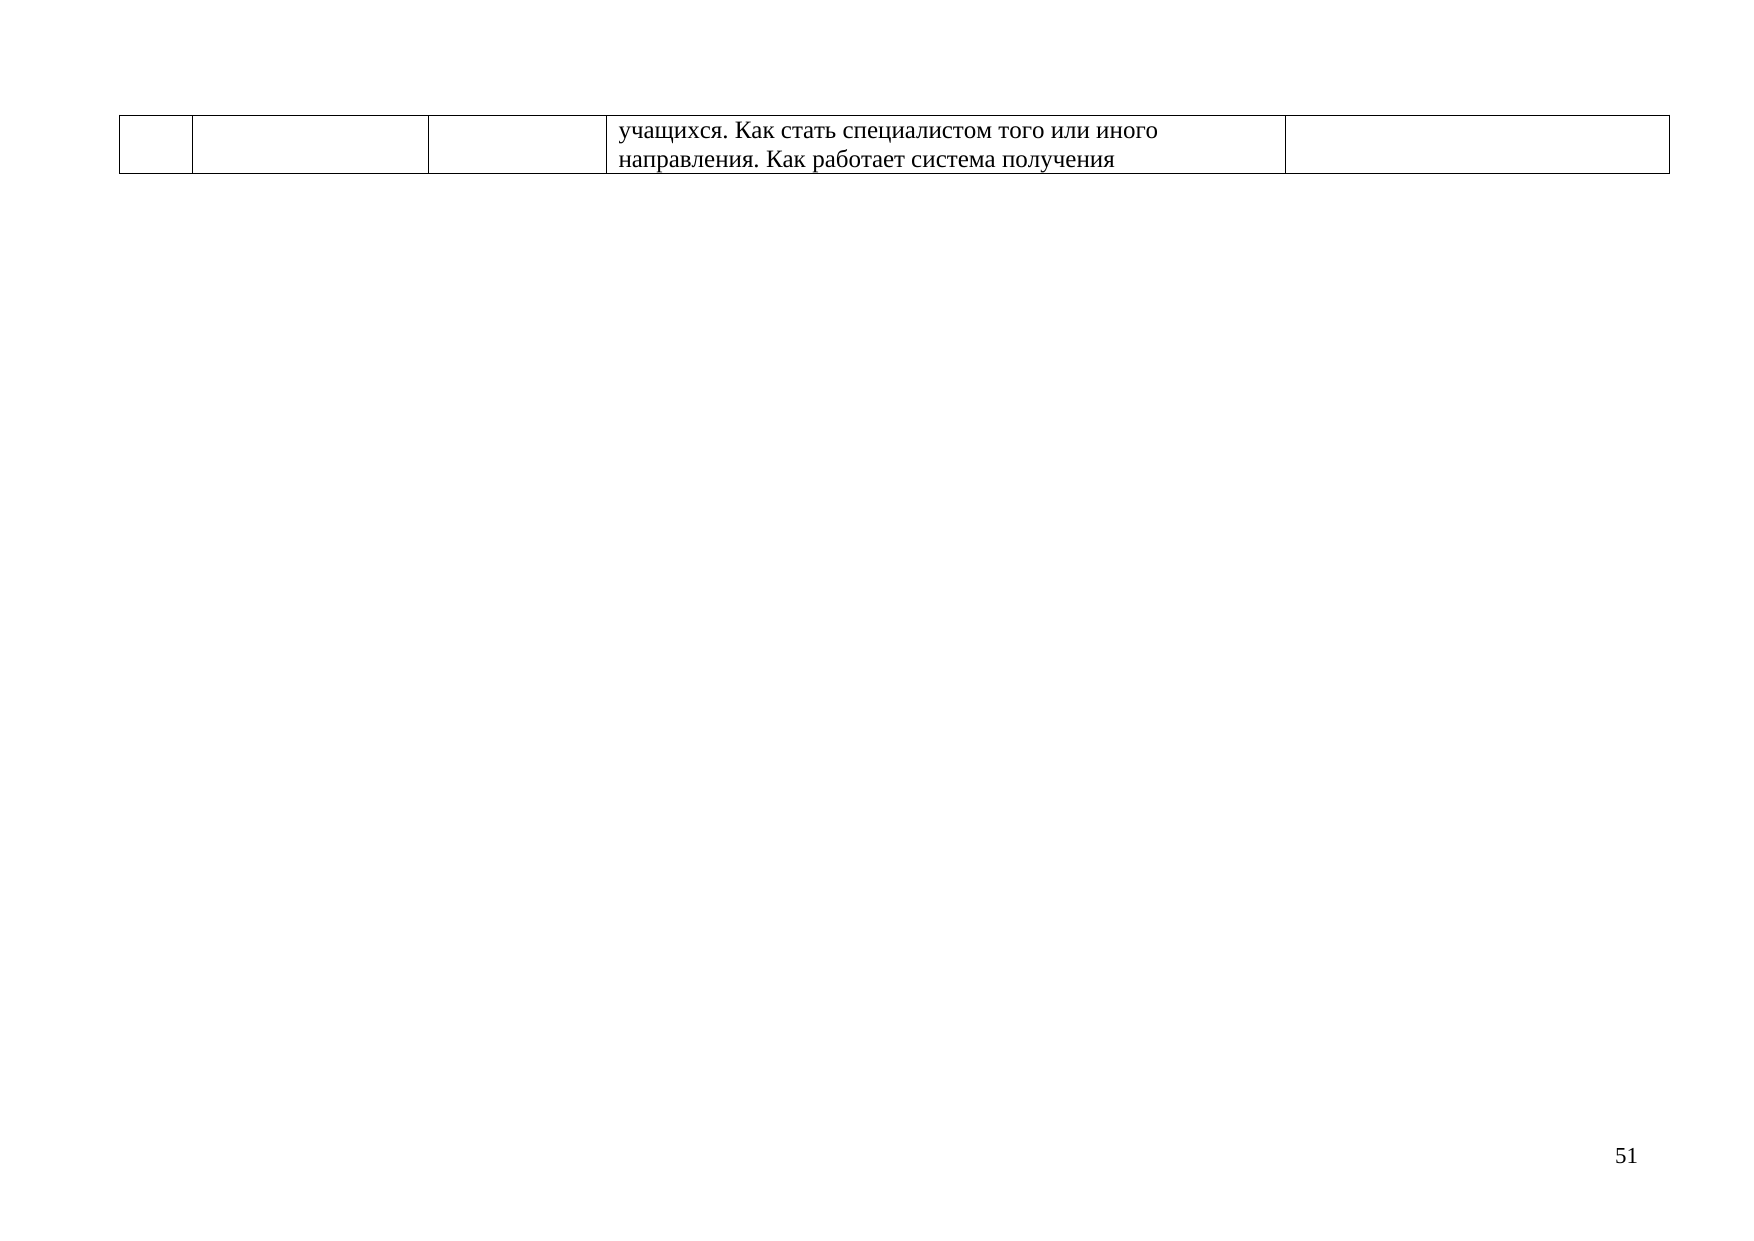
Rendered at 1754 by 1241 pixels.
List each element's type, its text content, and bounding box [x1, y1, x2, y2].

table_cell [429, 116, 606, 173]
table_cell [607, 116, 1285, 173]
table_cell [193, 116, 428, 173]
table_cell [1286, 116, 1669, 173]
table_cell 2. [120, 116, 192, 173]
